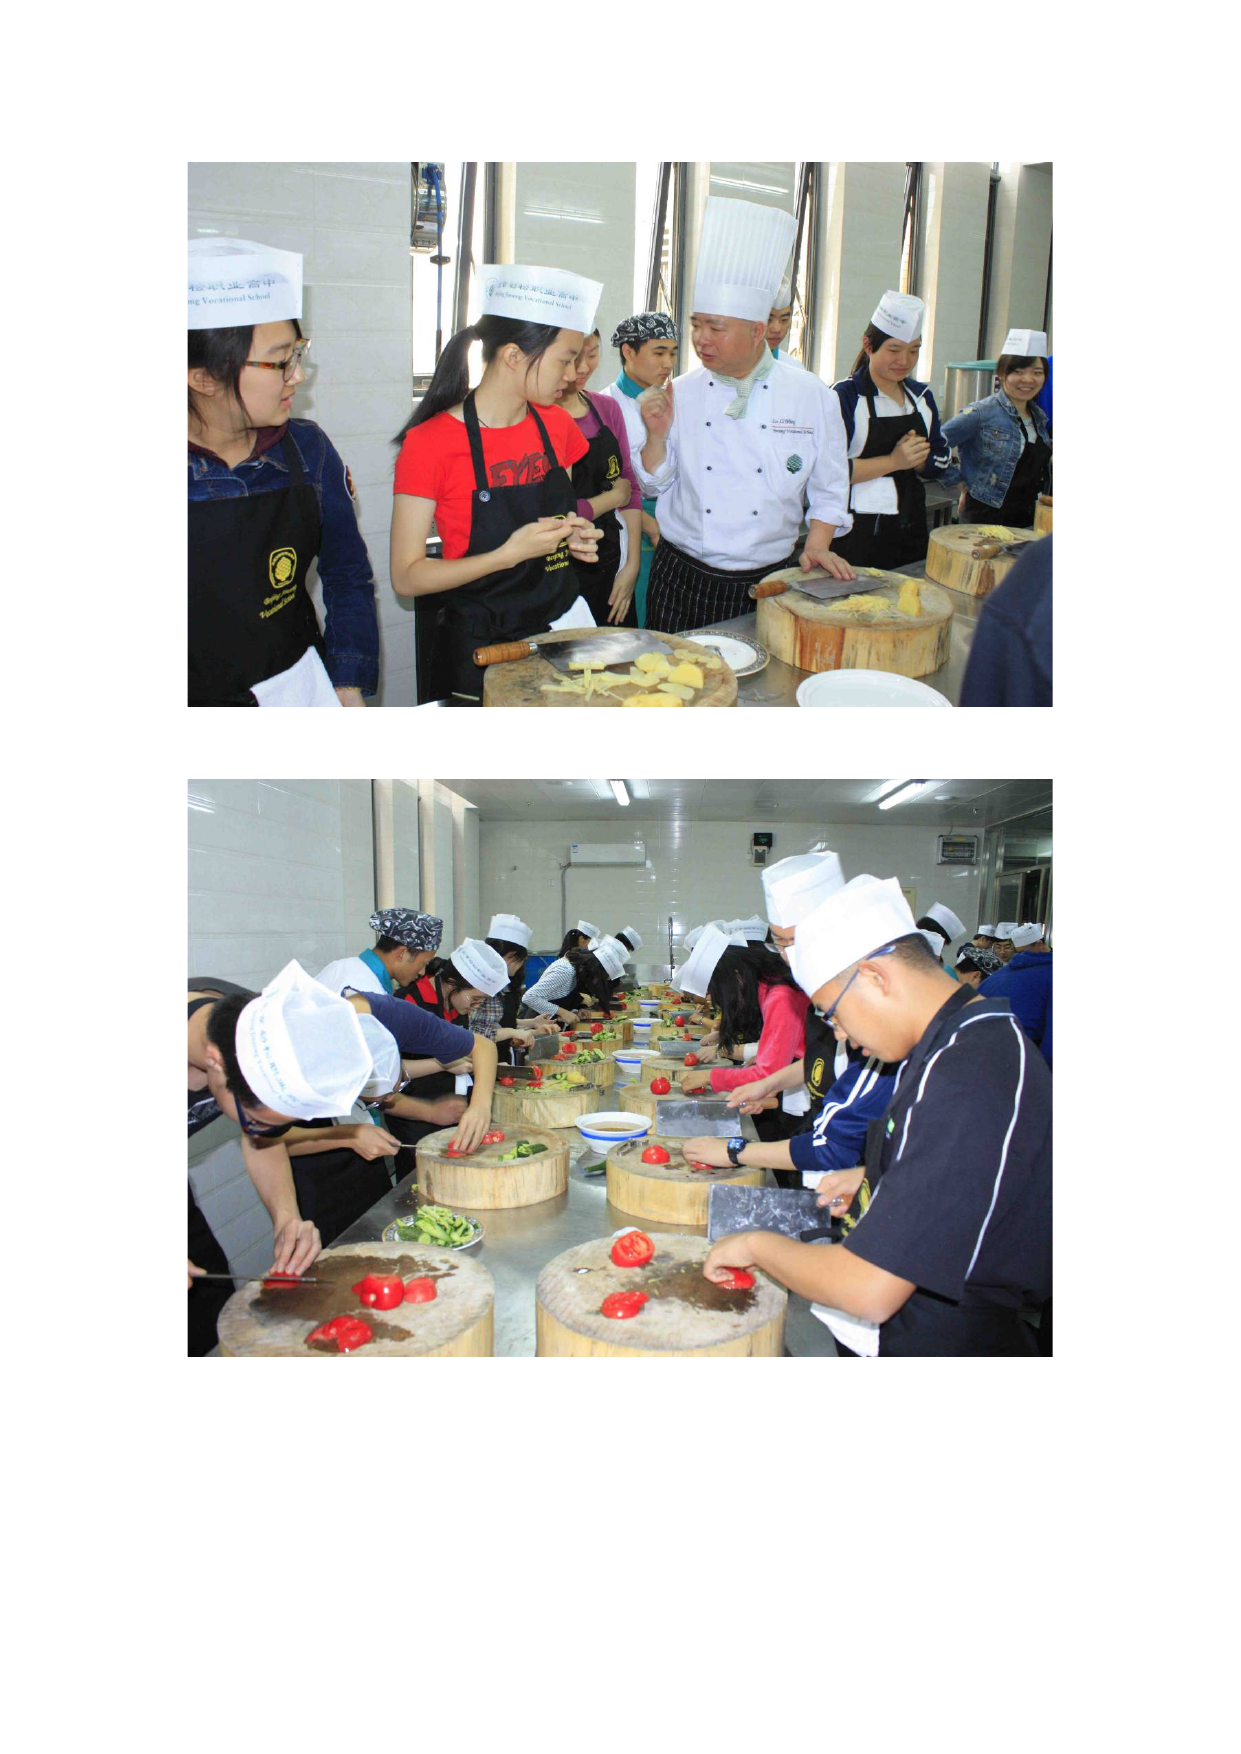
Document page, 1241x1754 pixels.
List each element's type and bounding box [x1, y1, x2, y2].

picture [187, 779, 1053, 1357]
picture [187, 162, 1053, 707]
